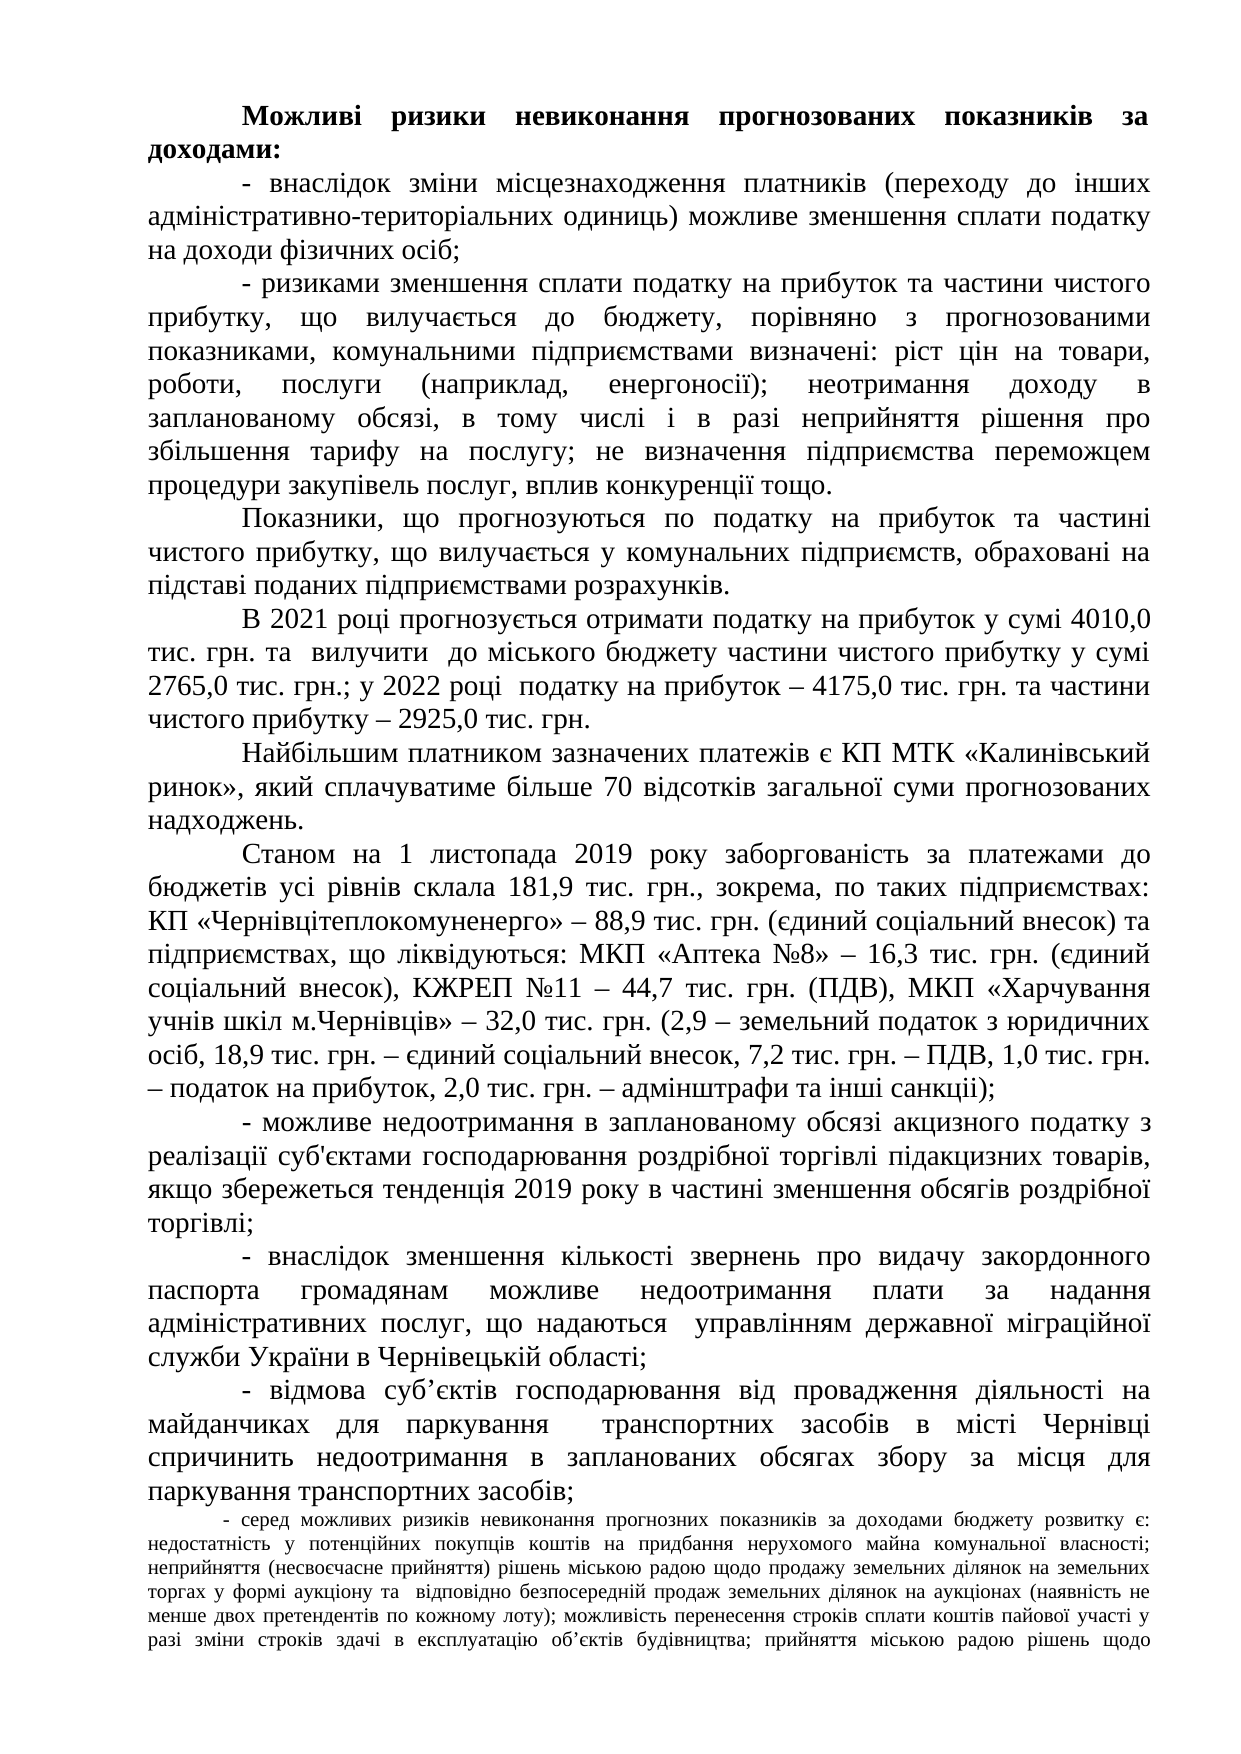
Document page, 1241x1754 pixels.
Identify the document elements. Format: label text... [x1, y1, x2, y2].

text - ризиками зменшення сплати податку на прибуток та частини чистого прибутку, що вилучається до бюджету, порівняно з прогнозованими показниками, комунальними підприємствами визначені: ріст цін на товари, роботи, послуги (наприклад, енергоносії); неотримання доходу в запланованому обсязі, в тому числі і в разі неприйняття рішення про збільшення тарифу на послугу; не визначення підприємства переможцем процедури закупівель послуг, вплив конкуренції тощо. [148, 266, 1152, 500]
text - відмова суб’єктів господарювання від провадження діяльності на майданчиках для паркування транспортних засобів в місті Чернівці спричинить недоотримання в запланованих обсягах збору за місця для паркування транспортних засобів; [148, 1372, 1152, 1507]
text - внаслідок зменшення кількості звернень про видачу закордонного паспорта громадянам можливе недоотримання плати за надання адміністративних послуг, що надаються управлінням державної міграційної служби України в Чернівецькій області; [148, 1238, 1152, 1372]
text В 2021 році прогнозується отримати податку на прибуток у сумі 4010,0 тис. грн. та вилучити до міського бюджету частини чистого прибутку у сумі 2765,0 тис. грн.; у 2022 році податку на прибуток – 4175,0 тис. грн. та частини чистого прибутку – 2925,0 тис. грн. [148, 601, 1152, 735]
text Станом на 1 листопада 2019 року заборгованість за платежами до бюджетів усі рівнів склала 181,9 тис. грн., зокрема, по таких підприємствах: КП «Чернівцітеплокомуненерго» – 88,9 тис. грн. (єдиний соціальний внесок) та підприємствах, що ліквідуються: МКП «Аптека №8» – 16,3 тис. грн. (єдиний соціальний внесок), КЖРЕП №11 – 44,7 тис. грн. (ПДВ), МКП «Харчування учнів шкіл м.Чернівців» – 32,0 тис. грн. (2,9 – земельний податок з юридичних осіб, 18,9 тис. грн. – єдиний соціальний внесок, 7,2 тис. грн. – ПДВ, 1,0 тис. грн. – податок на прибуток, 2,0 тис. грн. – адмінштрафи та інші санкціі); [148, 836, 1152, 1104]
text Можливі ризики невиконання прогнозованих показників за доходами: [148, 98, 1152, 165]
text Показники, що прогнозуються по податку на прибуток та частині чистого прибутку, що вилучається у комунальних підприємств, обраховані на підставі поданих підприємствами розрахунків. [148, 500, 1152, 601]
text Найбільшим платником зазначених платежів є КП МТК «Калинівський ринок», який сплачуватиме більше 70 відсотків загальної суми прогнозованих надходжень. [148, 735, 1152, 836]
text - можливе недоотримання в запланованому обсязі акцизного податку з реалізації суб'єктами господарювання роздрібної торгівлі підакцизних товарів, якщо збережеться тенденція 2019 року в частині зменшення обсягів роздрібної торгівлі; [148, 1104, 1152, 1238]
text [148, 1507, 1152, 1651]
text - внаслідок зміни місцезнаходження платників (переходу до інших адміністративно-територіальних одиниць) можливе зменшення сплати податку на доходи фізичних осіб; [148, 165, 1152, 266]
